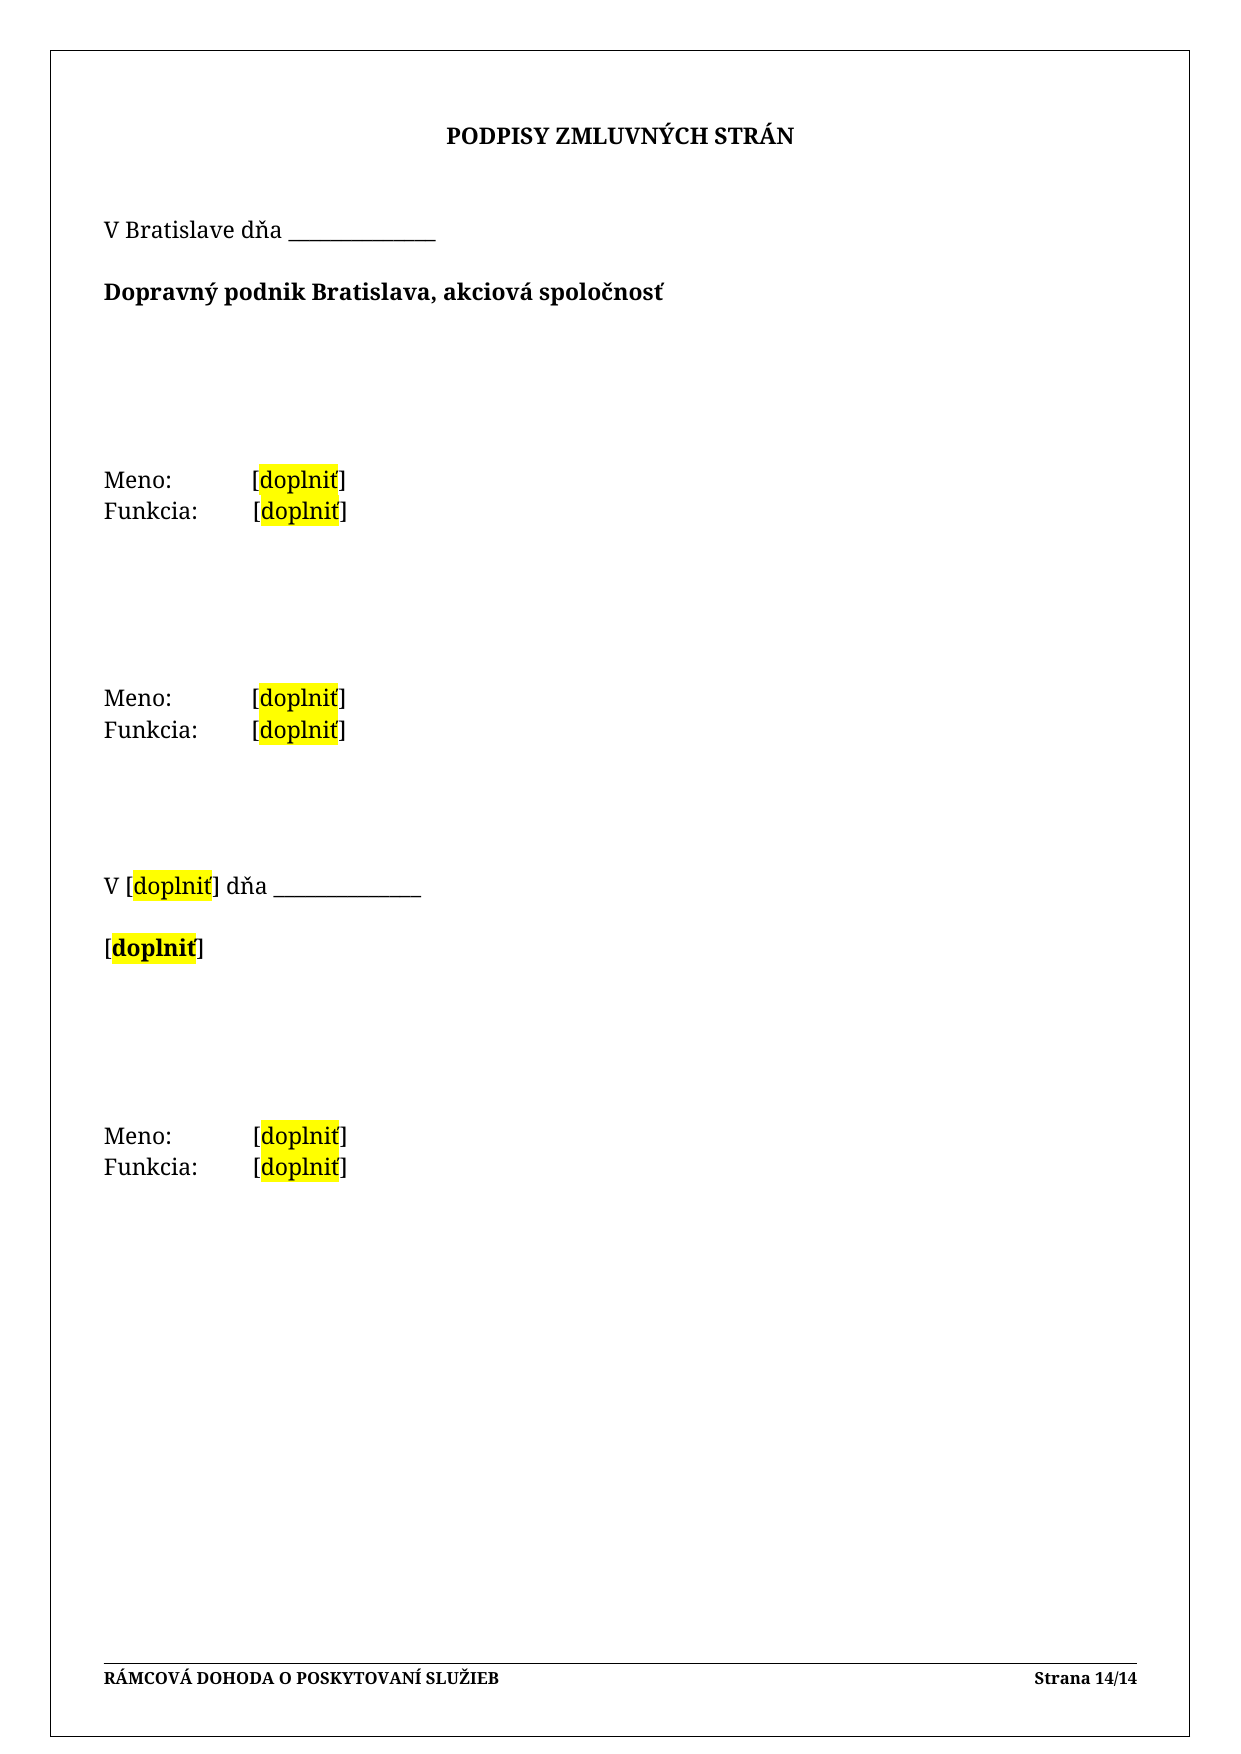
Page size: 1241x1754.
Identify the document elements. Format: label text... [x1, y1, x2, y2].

text Meno: [doplniť] [103, 1120, 261, 1151]
text Funkcia: [doplniť] [103, 1151, 261, 1182]
text Meno: [doplniť] [339, 1120, 1137, 1151]
text V Bratislave dňa ______________ [103, 214, 1137, 245]
text Meno: [doplniť] [103, 464, 259, 495]
text V [doplniť] dňa ______________ [212, 870, 1137, 901]
text Meno: [doplniť] [103, 682, 1137, 714]
text Funkcia: [doplniť] [339, 495, 1137, 526]
text PODPISY ZMLUVNÝCH STRÁN [103, 120, 1137, 151]
text Meno: [doplniť] [338, 464, 1137, 495]
text Dopravný podnik Bratislava, akciová spoločnosť [103, 276, 1137, 307]
text Funkcia: [doplniť] [103, 495, 261, 526]
text Funkcia: [doplniť] [339, 1151, 1137, 1182]
text Funkcia: [doplniť] [103, 714, 259, 745]
text [doplniť] [103, 932, 1137, 964]
text Funkcia: [doplniť] [338, 714, 1137, 745]
